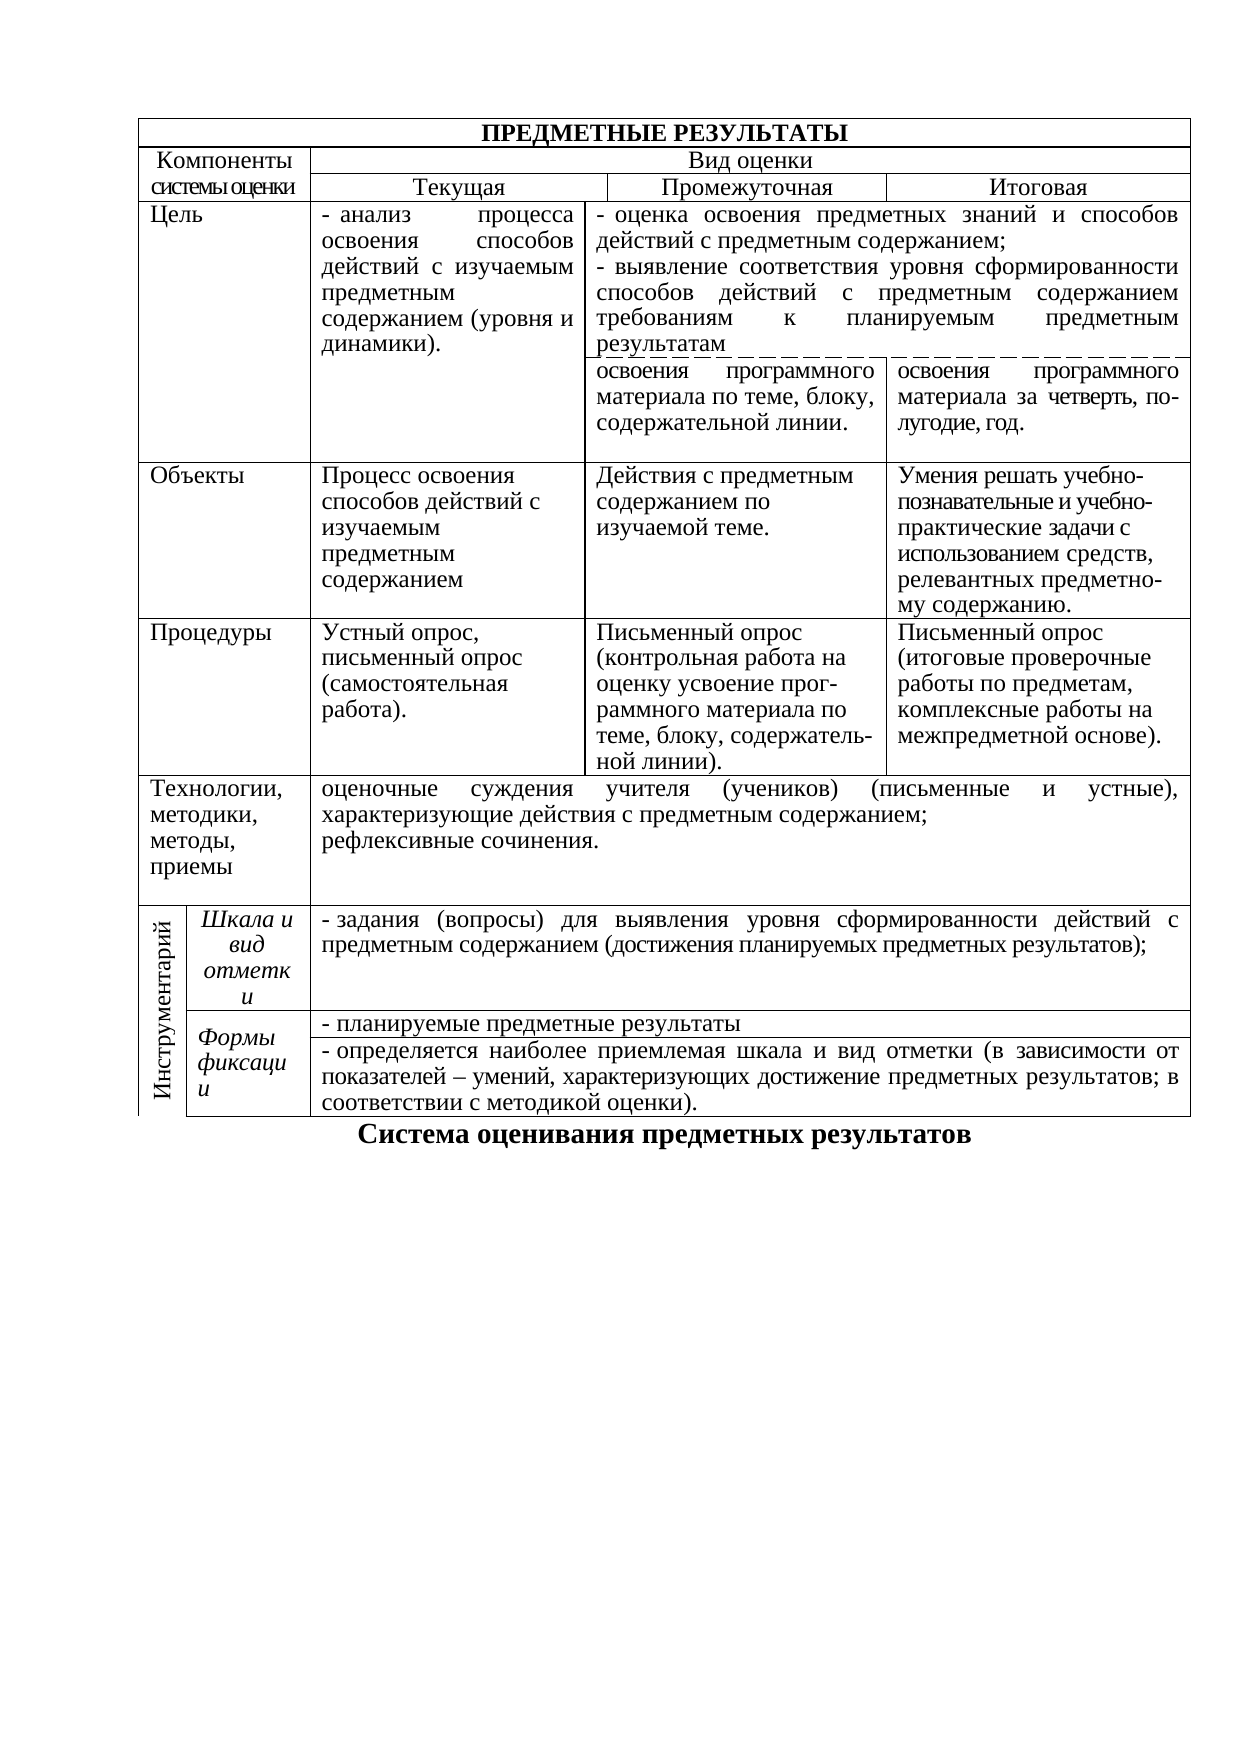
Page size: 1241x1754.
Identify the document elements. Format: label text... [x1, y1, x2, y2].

table_cell Устный опрос, письменный опрос (самостоятельная работа). [311, 619, 584, 775]
table_cell задания (вопросы) для выявления уровня сформированности действий с предметным содержанием (достижения планируемых предметных результатов); [311, 906, 1190, 1010]
table_cell Технологии, методики, методы, приемы [139, 776, 310, 905]
table_cell Письменный опрос (контрольная работа на оценку усвоение прог-раммного материала по теме, блоку, содержатель-ной линии). [586, 619, 886, 775]
table_cell Итоговая [887, 174, 1190, 201]
table_cell Текущая [311, 174, 607, 201]
table_cell освоения программного материала за четверть, полугодие, год. [887, 357, 1190, 462]
table_cell Инструментарий [139, 906, 186, 1116]
text Система оценивания предметных результатов [177, 1117, 1152, 1150]
table_cell планируемые предметные результаты [311, 1011, 1190, 1037]
table_cell Действия с предметным содержанием по изучаемой теме. [586, 463, 886, 618]
table_cell определяется наиболее приемлемая шкала и вид отметки (в зависимости от показателей – умений, характеризующих достижение предметных результатов; в соответствии с методикой оценки). [311, 1038, 1190, 1116]
table_cell Цель [139, 202, 310, 462]
table_cell Компоненты системы оценки [139, 148, 310, 201]
table_cell оценка освоения предметных знаний и способов действий с предметным содержанием; выявление соответствия уровня сформированности способов действий с предметным содержанием требованиям к планируемым предметным результатам [586, 202, 1190, 357]
table_cell анализ процесса освоения способов действий с изучаемым предметным содержанием (уровня и динамики). [311, 202, 584, 462]
table_cell Объекты [139, 463, 310, 618]
table_cell оценочные суждения учителя (учеников) (письменные и устные), характеризующие действия с предметным содержанием; рефлексивные сочинения. [311, 776, 1190, 905]
table_cell Процедуры [139, 619, 310, 775]
table_cell освоения программного материала по теме, блоку, содержательной линии. [586, 357, 886, 462]
table_header ПРЕДМЕТНЫЕ РЕЗУЛЬТАТЫ [139, 119, 1190, 146]
table_cell Формы фиксации [187, 1011, 310, 1116]
table_cell Процесс освоения способов действий с изучаемым предметным содержанием [311, 463, 584, 618]
table_cell Письменный опрос (итоговые проверочные работы по предметам, комплексные работы на межпредметной основе). [887, 619, 1190, 775]
table_cell Шкала и вид отметки [187, 906, 310, 1010]
table_cell Умения решать учебно-познавательные и учебно-практические задачи с использованием средств, релевантных предметно-му содержанию. [887, 463, 1190, 618]
table_cell Вид оценки [311, 148, 1190, 173]
table_cell Промежуточная [608, 174, 886, 201]
